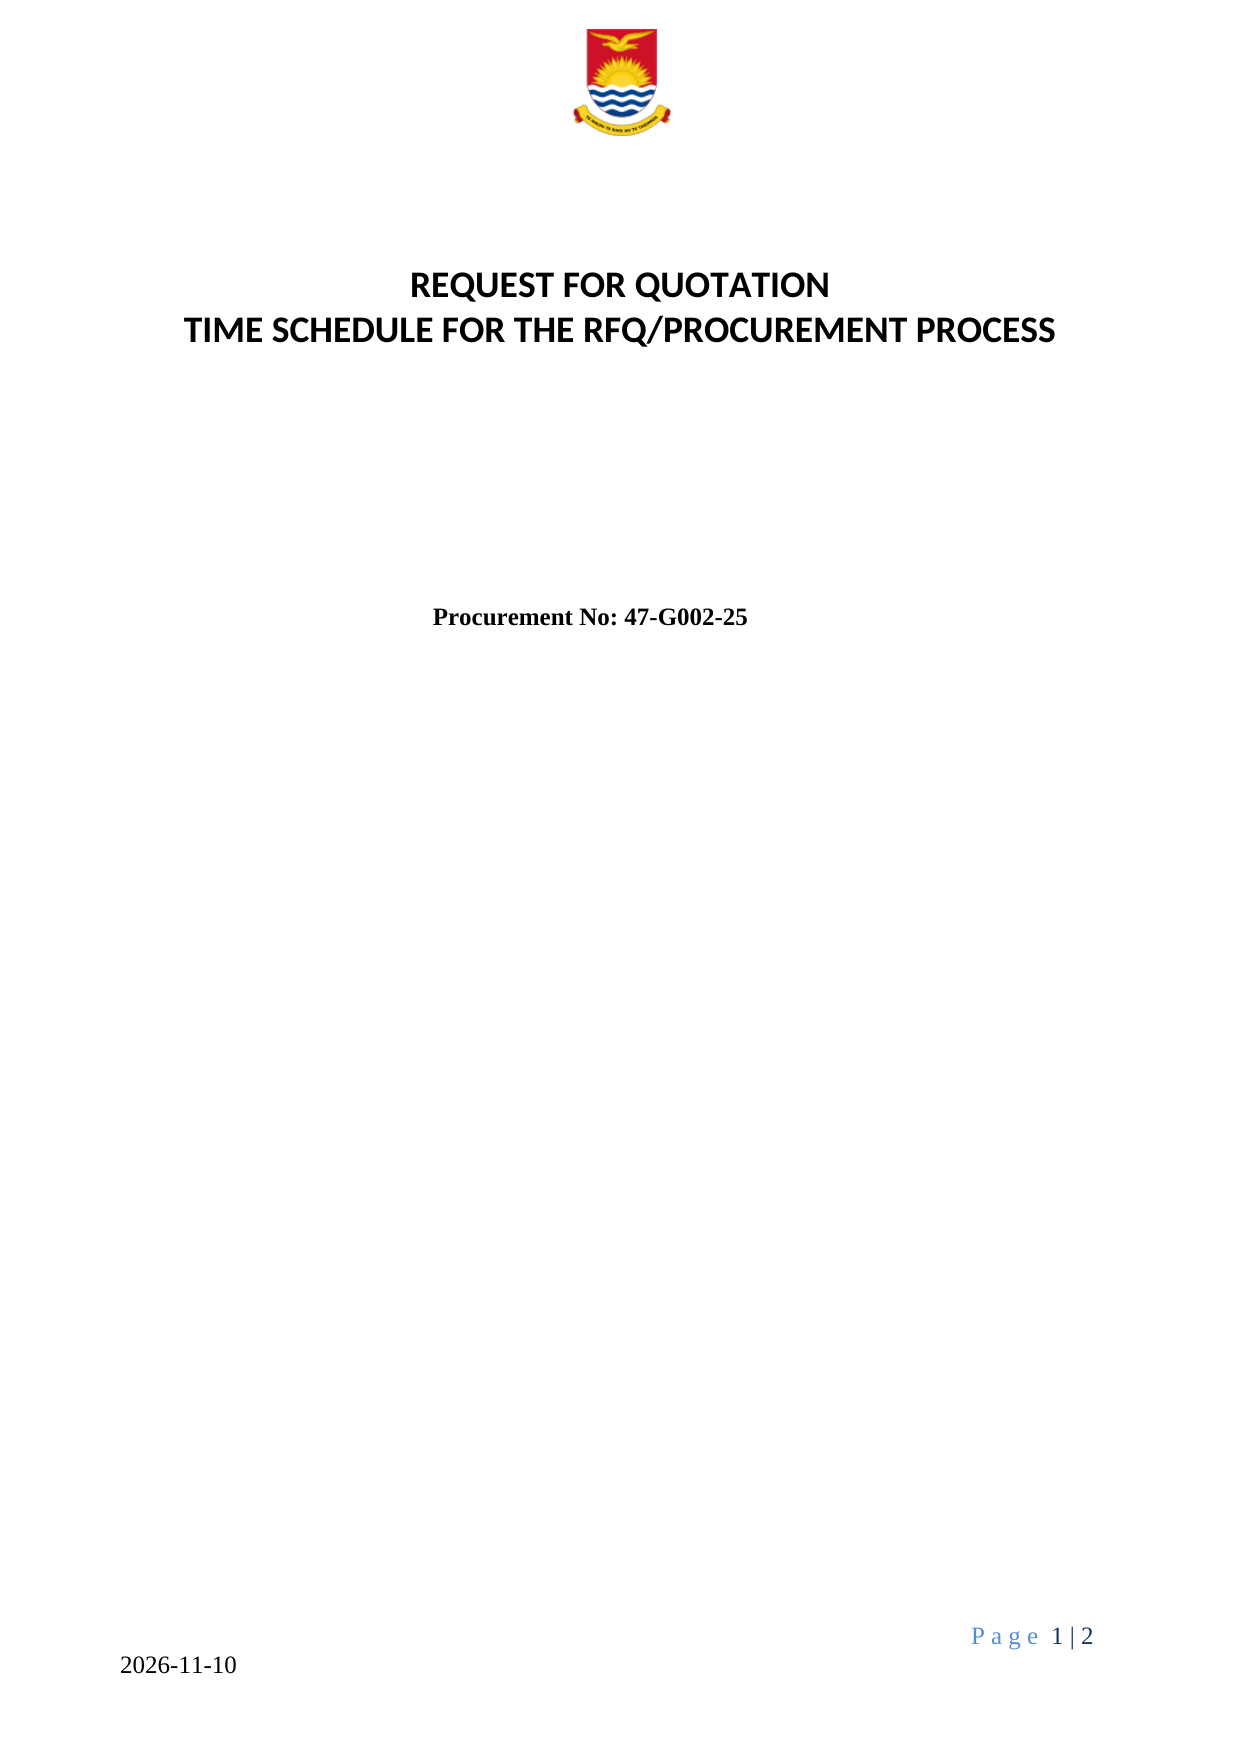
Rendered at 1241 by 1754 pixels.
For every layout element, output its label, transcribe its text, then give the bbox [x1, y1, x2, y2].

text Procurement No: 47-G002-25 [120, 602, 1120, 631]
text REQUEST FOR QUOTATION TIME SCHEDULE FOR THE RFQ/PROCUREMENT PROCESS [120, 261, 1120, 352]
picture [573, 29, 671, 136]
